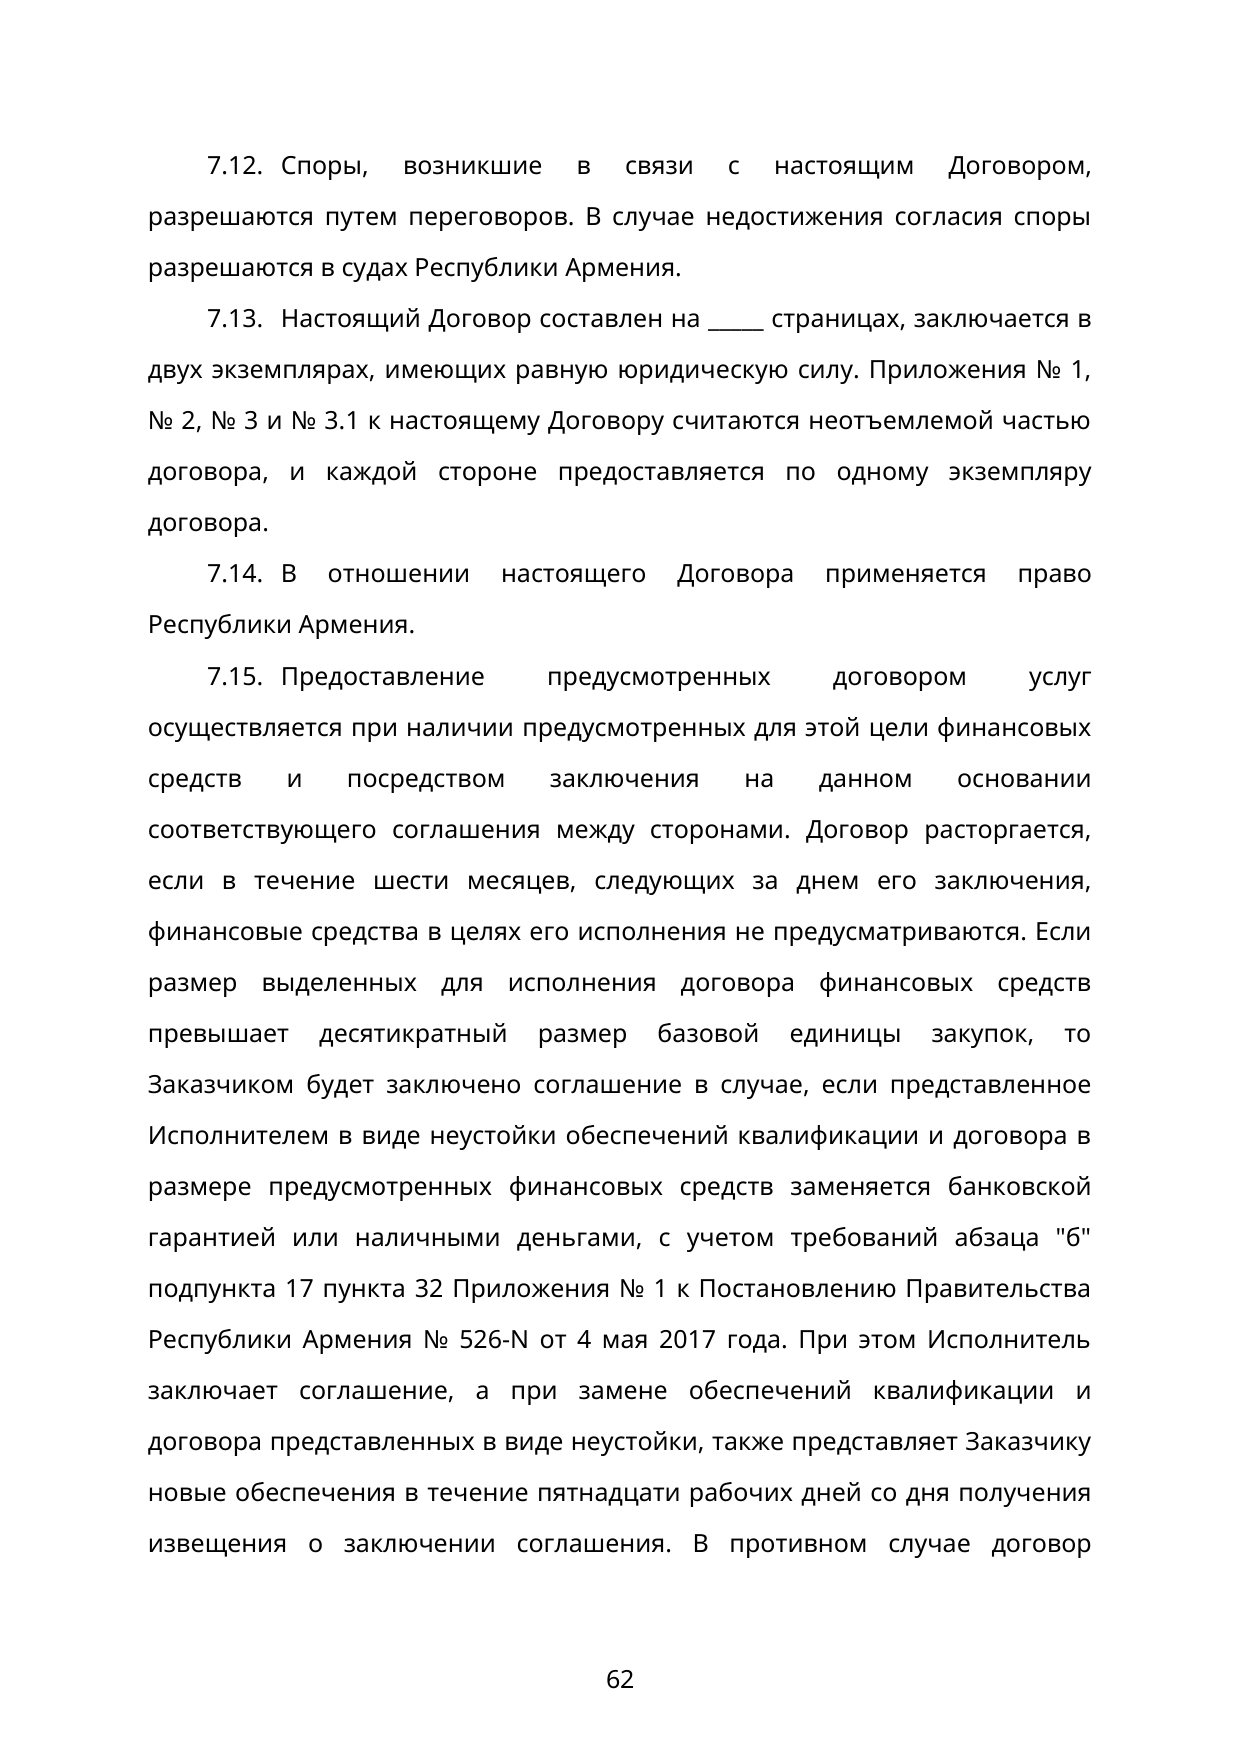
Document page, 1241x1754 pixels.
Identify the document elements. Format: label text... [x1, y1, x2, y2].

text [148, 658, 1092, 1560]
text 7.14. В отношении настоящего Договора применяется право Республики Армения. [148, 556, 1092, 641]
text 7.12. Споры, возникшие в связи с настоящим Договором, разрешаются путем переговоров. В случае недостижения согласия споры разрешаются в судах Республики Армения. [148, 148, 1092, 284]
text 7.13. Настоящий Договор составлен на _____ страницах, заключается в двух экземплярах, имеющих равную юридическую силу. Приложения № 1, № 2, № 3 и № 3.1 к настоящему Договору считаются неотъемлемой частью договора, и каждой стороне предоставляется по одному экземпляру договора. [148, 301, 1092, 539]
